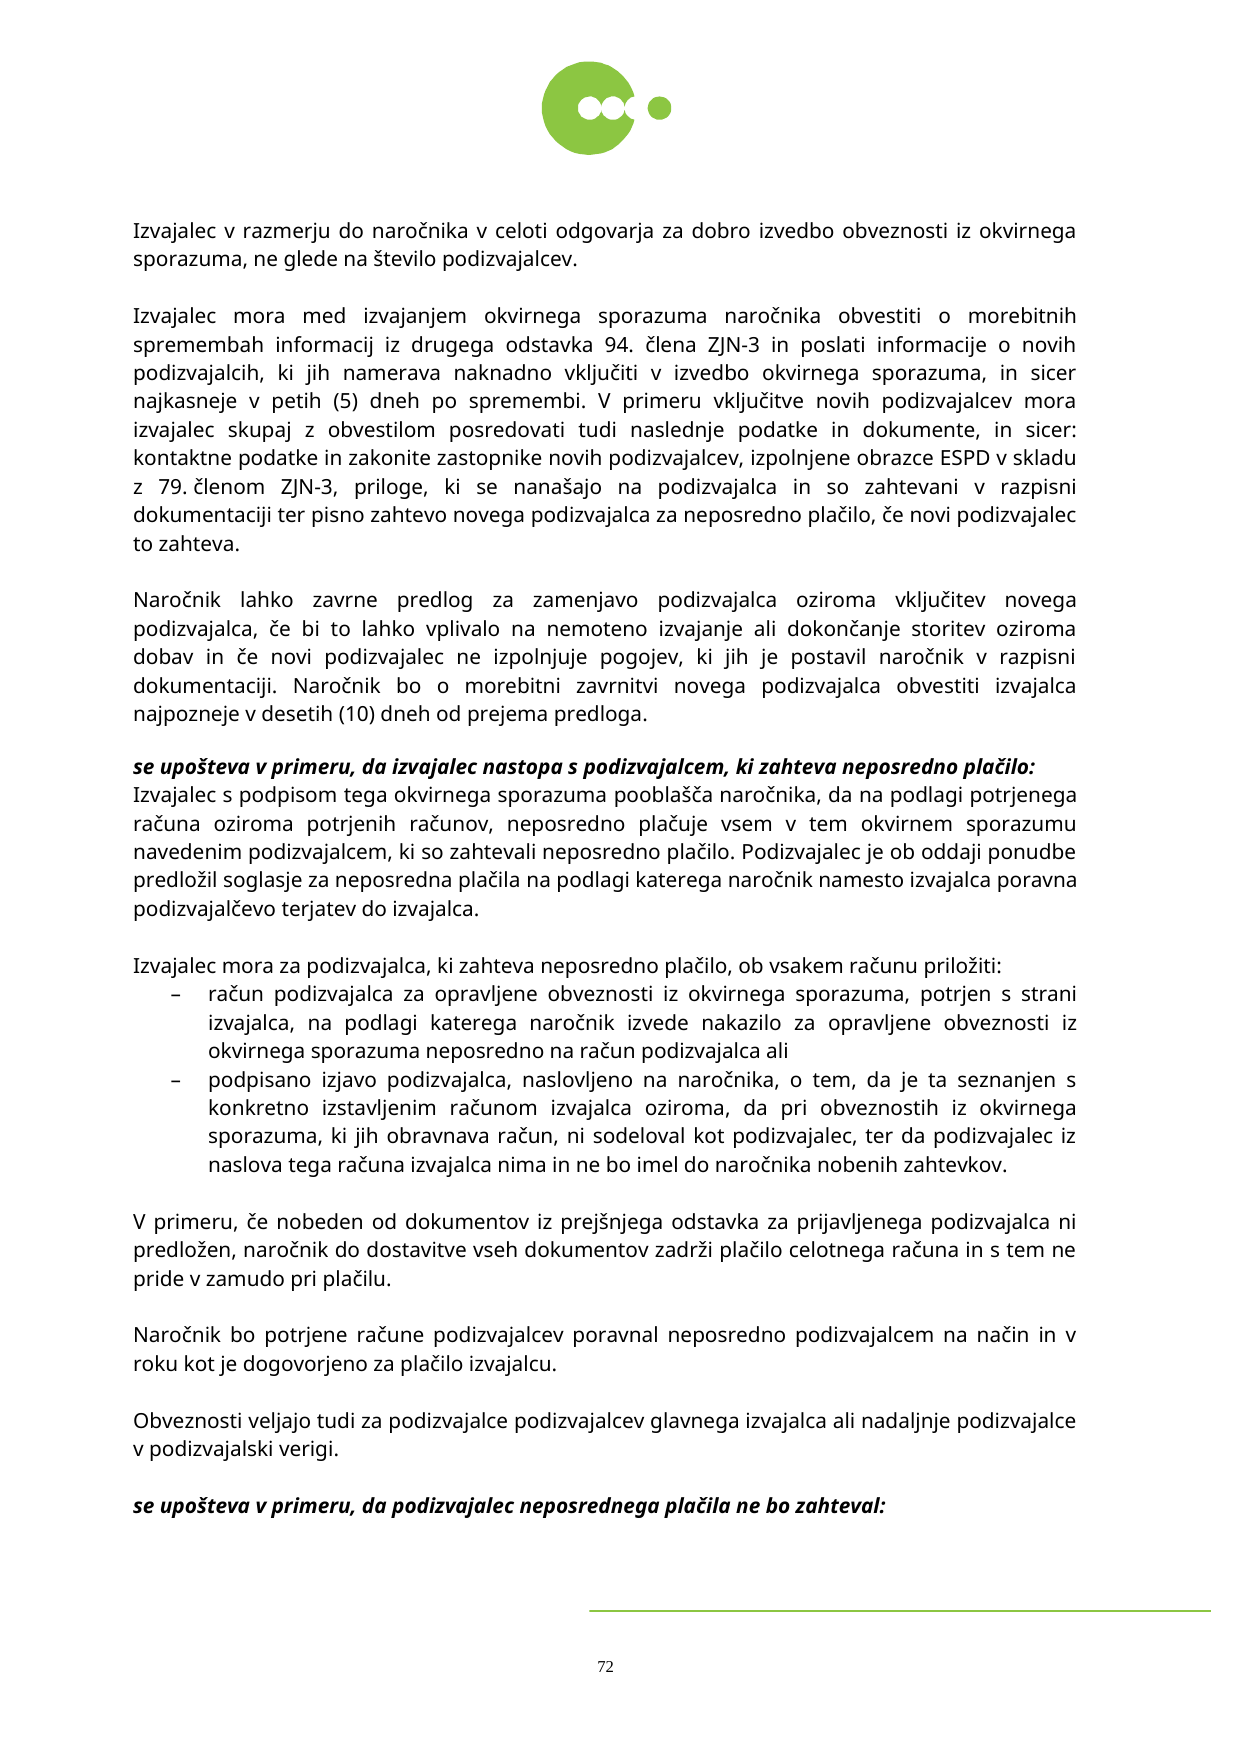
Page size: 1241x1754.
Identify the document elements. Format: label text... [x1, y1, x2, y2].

text V primeru, če nobeden od dokumentov iz prejšnjega odstavka za prijavljenega podizvajalca ni predložen, naročnik do dostavitve vseh dokumentov zadrži plačilo celotnega računa in s tem ne pride v zamudo pri plačilu. [133, 1207, 1078, 1292]
list račun podizvajalca za opravljene obveznosti iz okvirnega sporazuma, potrjen s strani izvajalca, na podlagi katerega naročnik izvede nakazilo za opravljene obveznosti iz okvirnega sporazuma neposredno na račun podizvajalca ali [170, 979, 1078, 1065]
text Izvajalec mora za podizvajalca, ki zahteva neposredno plačilo, ob vsakem računu priložiti: [133, 951, 1078, 979]
text Naročnik bo potrjene račune podizvajalcev poravnal neposredno podizvajalcem na način in v roku kot je dogovorjeno za plačilo izvajalcu. [133, 1321, 1078, 1377]
text Izvajalec s podpisom tega okvirnega sporazuma pooblašča naročnika, da na podlagi potrjenega računa oziroma potrjenih računov, neposredno plačuje vsem v tem okvirnem sporazumu navedenim podizvajalcem, ki so zahtevali neposredno plačilo. Podizvajalec je ob oddaji ponudbe predložil soglasje za neposredna plačila na podlagi katerega naročnik namesto izvajalca poravna podizvajalčevo terjatev do izvajalca. [133, 780, 1078, 922]
text Obveznosti veljajo tudi za podizvajalce podizvajalcev glavnega izvajalca ali nadaljnje podizvajalce v podizvajalski verigi. [133, 1406, 1078, 1463]
text Izvajalec mora med izvajanjem okvirnega sporazuma naročnika obvestiti o morebitnih spremembah informacij iz drugega odstavka 94. člena ZJN-3 in poslati informacije o novih podizvajalcih, ki jih namerava naknadno vključiti v izvedbo okvirnega sporazuma, in sicer najkasneje v petih (5) dneh po spremembi. V primeru vključitve novih podizvajalcev mora izvajalec skupaj z obvestilom posredovati tudi naslednje podatke in dokumente, in sicer: kontaktne podatke in zakonite zastopnike novih podizvajalcev, izpolnjene obrazce ESPD v skladu z 79. členom ZJN-3, priloge, ki se nanašajo na podizvajalca in so zahtevani v razpisni dokumentaciji ter pisno zahtevo novega podizvajalca za neposredno plačilo, če novi podizvajalec to zahteva. [133, 301, 1078, 557]
text se upošteva v primeru, da podizvajalec neposrednega plačila ne bo zahteval: [133, 1491, 1078, 1520]
text Naročnik lahko zavrne predlog za zamenjavo podizvajalca oziroma vključitev novega podizvajalca, če bi to lahko vplivalo na nemoteno izvajanje ali dokončanje storitev oziroma dobav in če novi podizvajalec ne izpolnjuje pogojev, ki jih je postavil naročnik v razpisni dokumentaciji. Naročnik bo o morebitni zavrnitvi novega podizvajalca obvestiti izvajalca najpozneje v desetih (10) dneh od prejema predloga. [133, 586, 1078, 728]
text Izvajalec v razmerju do naročnika v celoti odgovarja za dobro izvedbo obveznosti iz okvirnega sporazuma, ne glede na število podizvajalcev. [133, 216, 1078, 273]
text se upošteva v primeru, da izvajalec nastopa s podizvajalcem, ki zahteva neposredno plačilo: [133, 752, 1078, 780]
list podpisano izjavo podizvajalca, naslovljeno na naročnika, o tem, da je ta seznanjen s konkretno izstavljenim računom izvajalca oziroma, da pri obveznostih iz okvirnega sporazuma, ki jih obravnava račun, ni sodeloval kot podizvajalec, ter da podizvajalec iz naslova tega računa izvajalca nima in ne bo imel do naročnika nobenih zahtevkov. [170, 1065, 1078, 1178]
